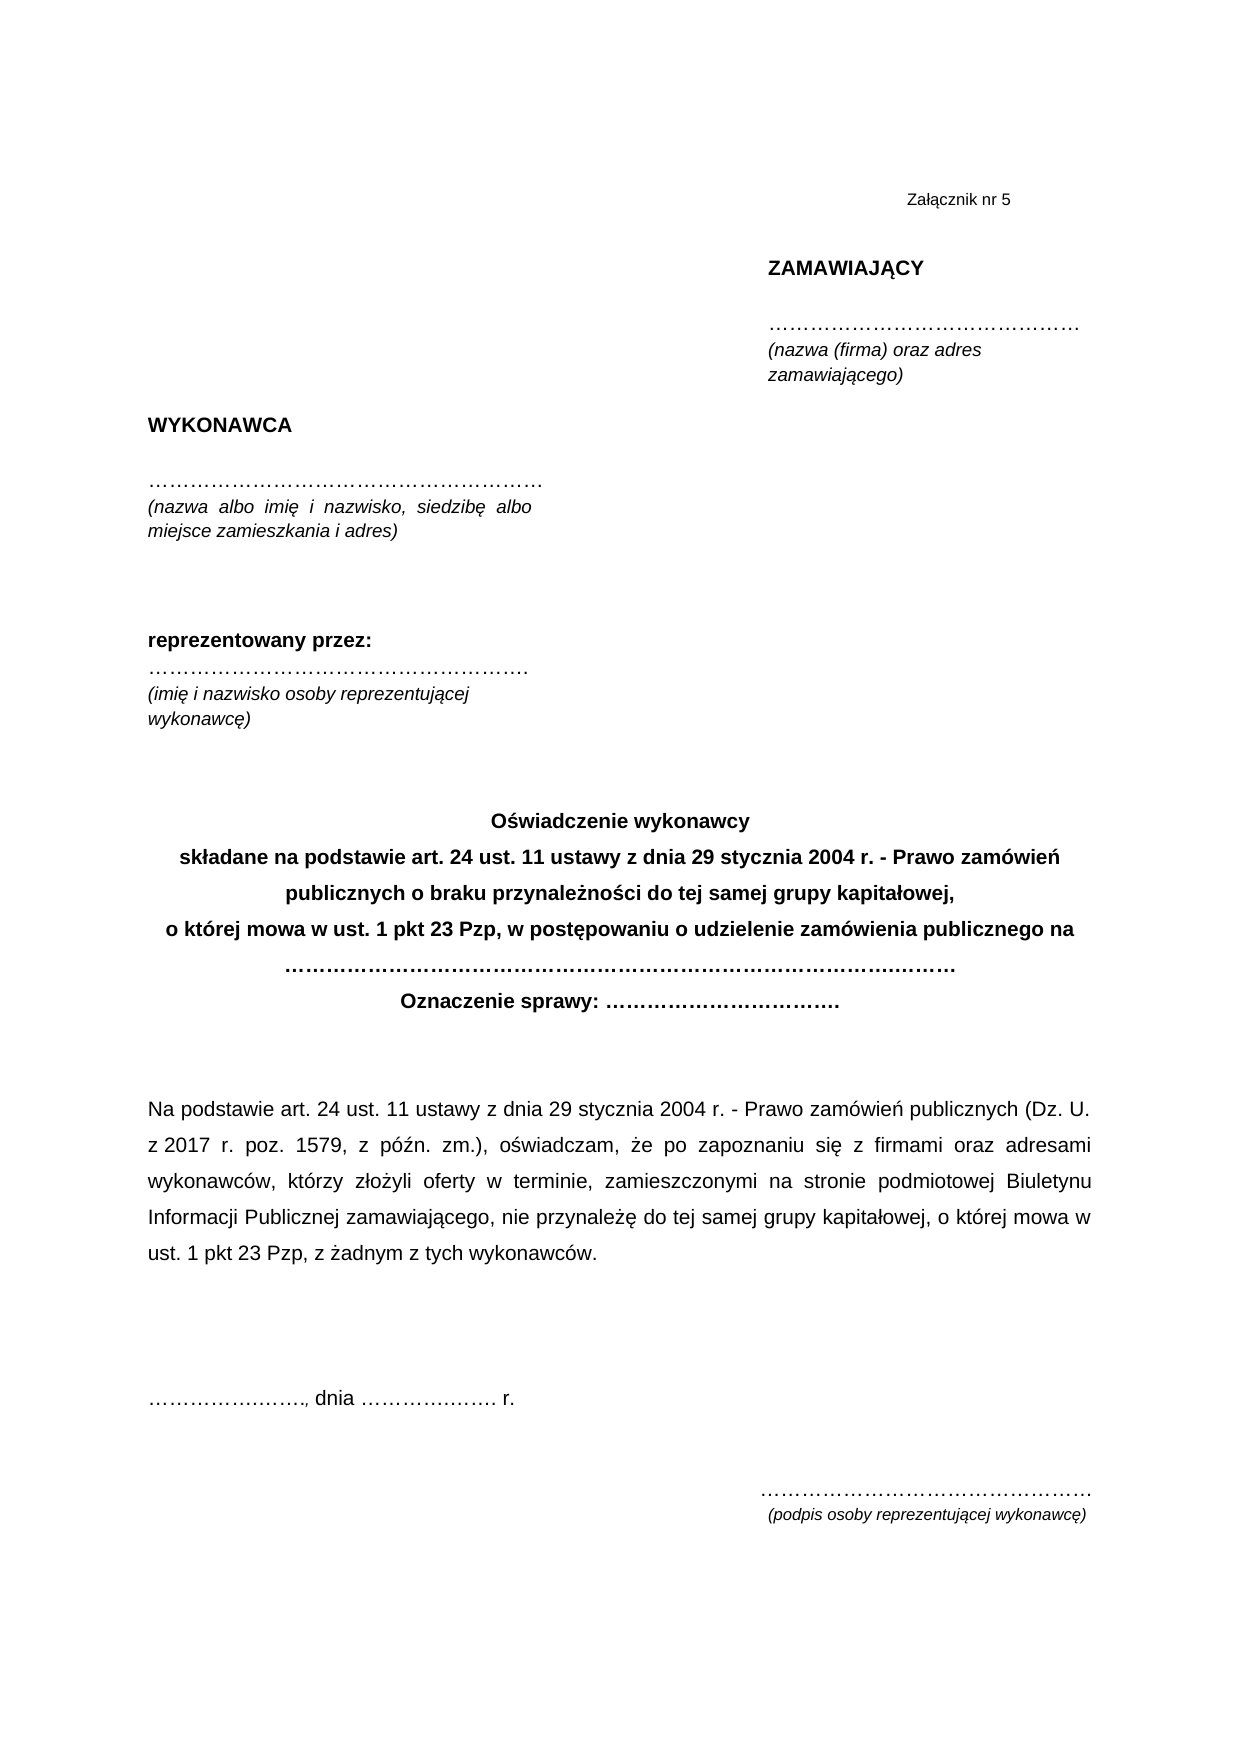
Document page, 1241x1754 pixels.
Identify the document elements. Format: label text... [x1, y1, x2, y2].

text (podpis osoby reprezentującej wykonawcę) [738, 1504, 1093, 1523]
text Załącznik nr 5 [694, 190, 1093, 209]
text (nazwa (firma) oraz adres zamawiającego) [768, 339, 1093, 385]
text o której mowa w ust. 1 pkt 23 Pzp, w postępowaniu o udzielenie zamówienia publicznego na …………………………………………………………………………….……… [148, 917, 1093, 977]
text ……………………………………… [768, 311, 1093, 335]
text ………………………………………………… [148, 468, 561, 492]
text (nazwa albo imię i nazwisko, siedzibę albo miejsce zamieszkania i adres) [148, 496, 532, 542]
text ………………………………………………. [148, 655, 532, 679]
text ………………………………………… [148, 1477, 1093, 1501]
text …………….……., dnia ………….……. r. [148, 1386, 1093, 1410]
text (imię i nazwisko osoby reprezentującej wykonawcę) [148, 683, 472, 729]
text WYKONAWCA [148, 413, 1093, 437]
text reprezentowany przez: [148, 628, 1093, 652]
text Na podstawie art. 24 ust. 11 ustawy z dnia 29 stycznia 2004 r. - Prawo zamówień publicznych (Dz. U. z 2017 r. poz. 1579, z późn. zm.), oświadczam, że po zapoznaniu się z firmami oraz adresami wykonawców, którzy złożyli oferty w terminie, zamieszczonymi na stronie podmiotowej Biuletynu Informacji Publicznej zamawiającego, nie przynależę do tej samej grupy kapitałowej, o której mowa w ust. 1 pkt 23 Pzp, z żadnym z tych wykonawców. [148, 1097, 1093, 1264]
text składane na podstawie art. 24 ust. 11 ustawy z dnia 29 stycznia 2004 r. - Prawo zamówień publicznych o braku przynależności do tej samej grupy kapitałowej, [148, 845, 1093, 905]
text ZAMAWIAJĄCY [694, 256, 1093, 280]
text Oznaczenie sprawy: ……………………………. [148, 989, 1093, 1013]
text Oświadczenie wykonawcy [148, 809, 1093, 833]
